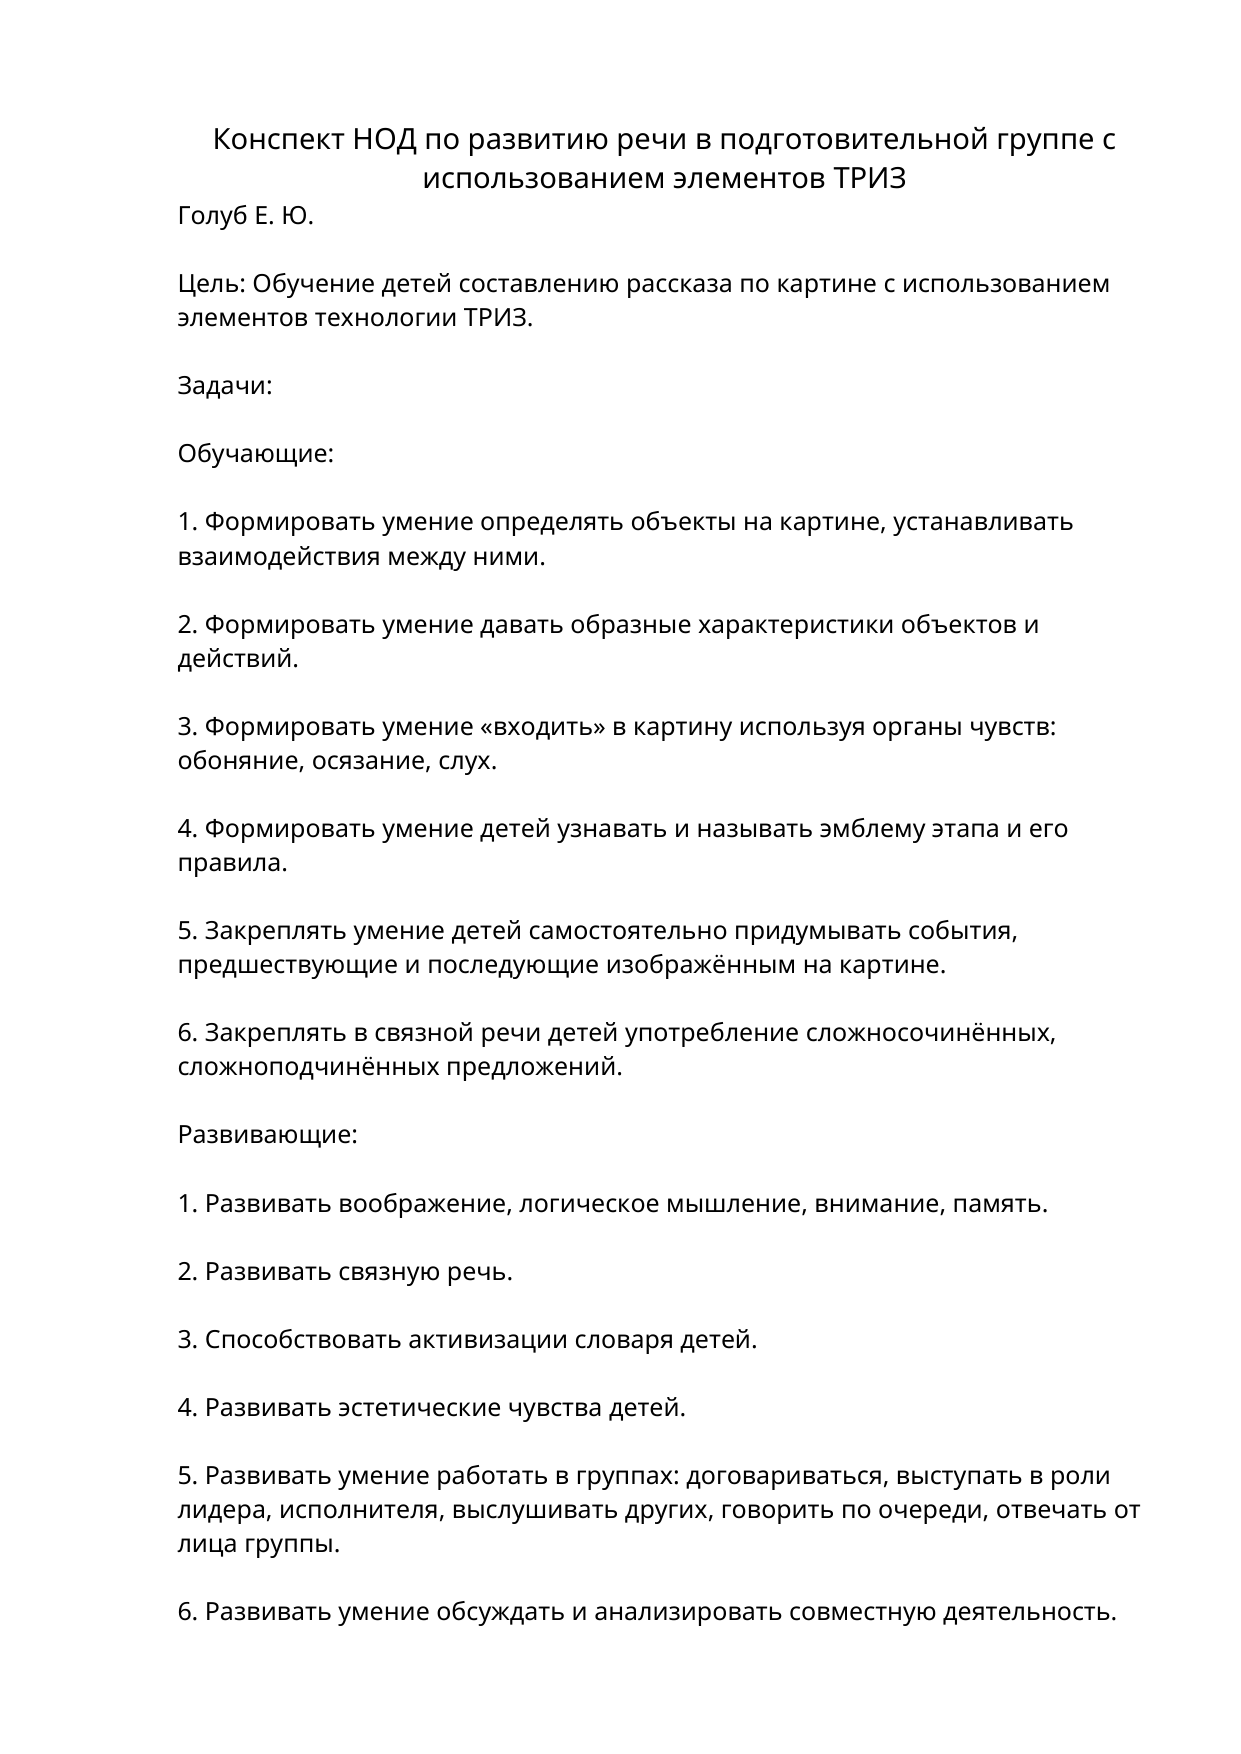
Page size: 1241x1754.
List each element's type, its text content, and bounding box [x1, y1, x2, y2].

text Голуб Е. Ю. [177, 197, 1152, 232]
text 2. Развивать связную речь. [177, 1253, 1152, 1287]
text Обучающие: [177, 436, 1152, 470]
text Цель: Обучение детей составлению рассказа по картине с использованием элементов технологии ТРИЗ. [177, 266, 1152, 334]
text 1. Развивать воображение, логическое мышление, внимание, память. [177, 1185, 1152, 1219]
text 1. Формировать умение определять объекты на картине, устанавливать взаимодействия между ними. [177, 504, 1152, 572]
text Конспект НОД по развитию речи в подготовительной группе с использованием элементов ТРИЗ [177, 118, 1152, 197]
text Развивающие: [177, 1117, 1152, 1151]
text 5. Развивать умение работать в группах: договариваться, выступать в роли лидера, исполнителя, выслушивать других, говорить по очереди, отвечать от лица группы. [177, 1458, 1152, 1560]
text 6. Закреплять в связной речи детей употребление сложносочинённых, сложноподчинённых предложений. [177, 1015, 1152, 1083]
text 2. Формировать умение давать образные характеристики объектов и действий. [177, 606, 1152, 674]
text 4. Развивать эстетические чувства детей. [177, 1390, 1152, 1424]
text 3. Формировать умение «входить» в картину используя органы чувств: обоняние, осязание, слух. [177, 708, 1152, 777]
text 5. Закреплять умение детей самостоятельно придумывать события, предшествующие и последующие изображённым на картине. [177, 913, 1152, 981]
text 6. Развивать умение обсуждать и анализировать совместную деятельность. [177, 1594, 1152, 1628]
text 4. Формировать умение детей узнавать и называть эмблему этапа и его правила. [177, 811, 1152, 879]
text Задачи: [177, 368, 1152, 402]
text 3. Способствовать активизации словаря детей. [177, 1322, 1152, 1356]
